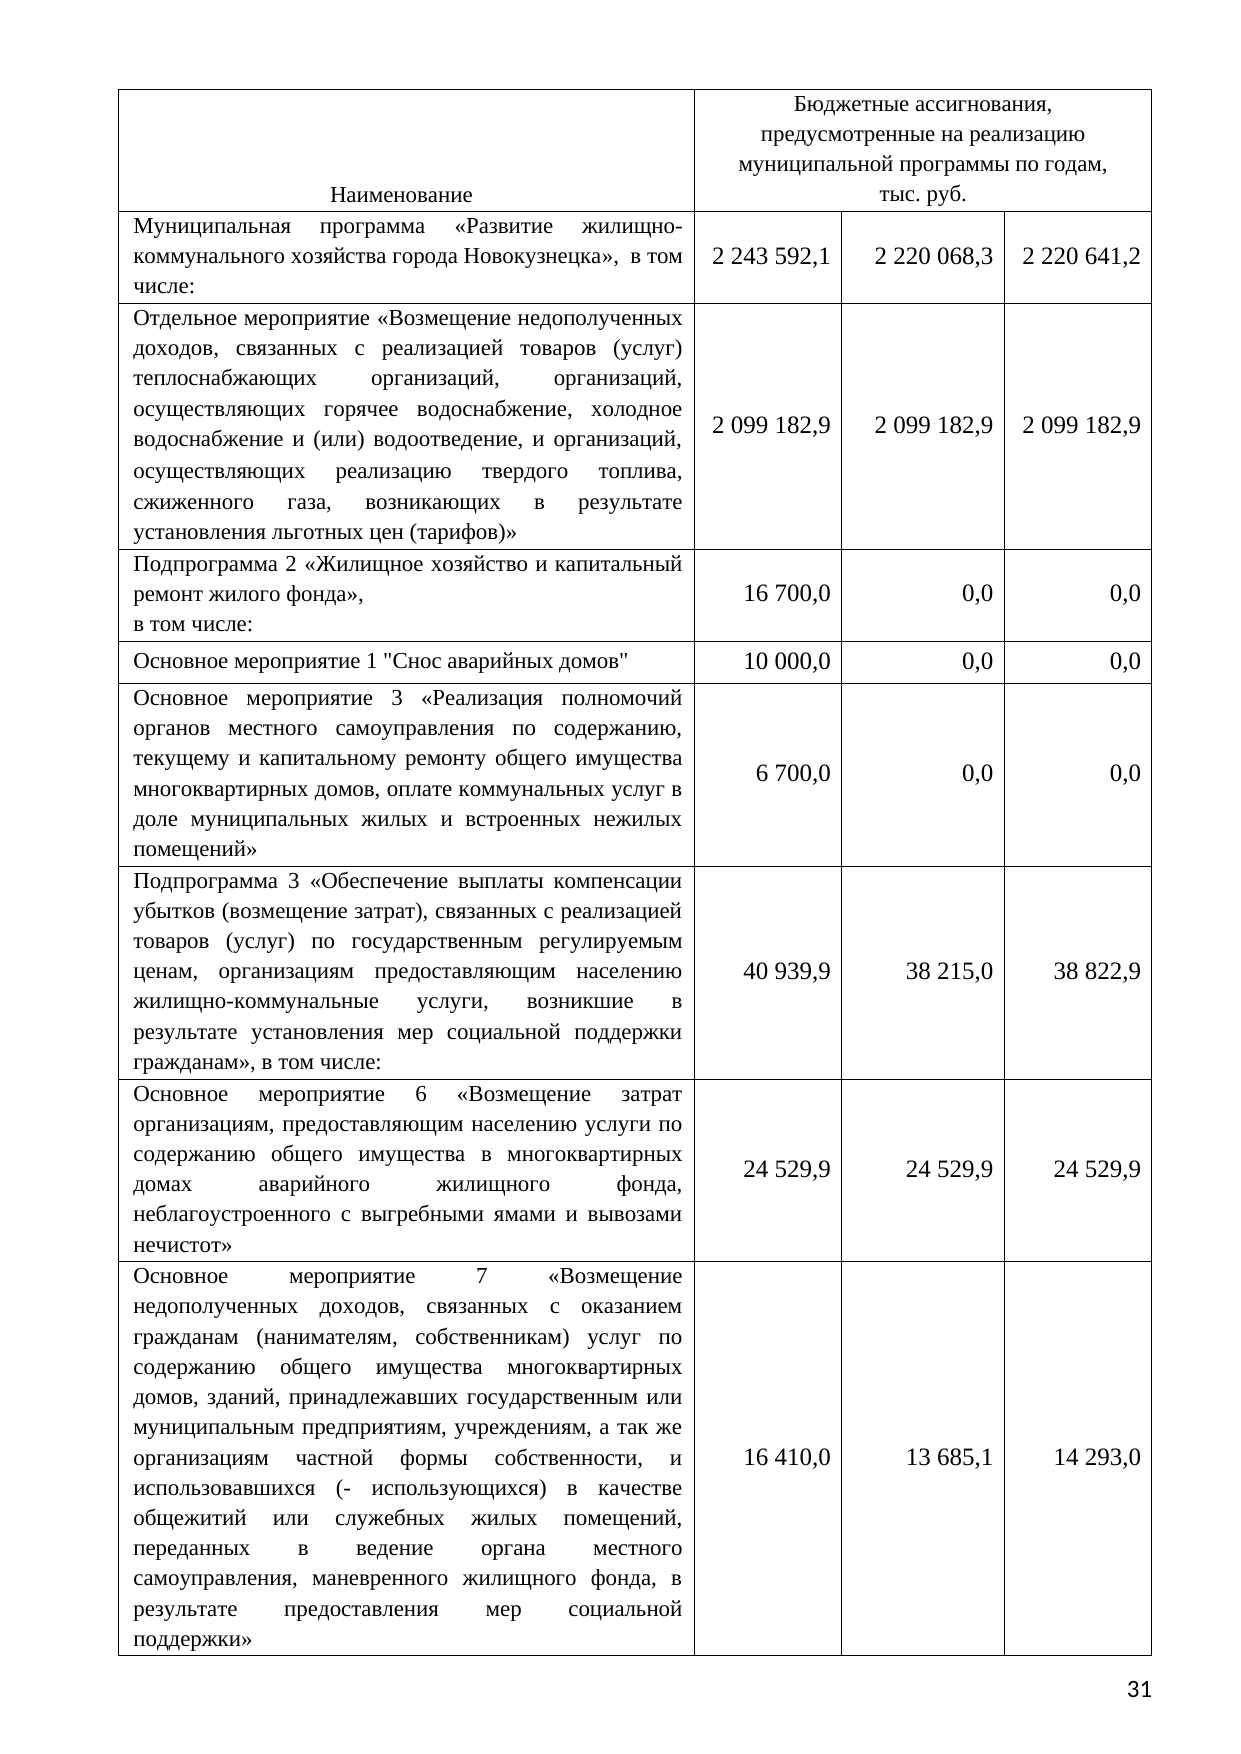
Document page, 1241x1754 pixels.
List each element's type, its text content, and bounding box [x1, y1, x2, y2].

table_cell 13 685,1 [842, 1262, 1004, 1655]
table_cell 6 700,0 [695, 684, 841, 866]
table_cell 2 099 182,9 [842, 304, 1004, 548]
table_cell 2 220 068,3 [842, 212, 1004, 303]
table_cell Отдельное мероприятие «Возмещение недополученных доходов, связанных с реализацией товаров (услуг) теплоснабжающих организаций, организаций, осуществляющих горячее водоснабжение, холодное водоснабжение и (или) водоотведение, и организаций, осуществляющих реализацию твердого топлива, сжиженного газа, возникающих в результате установления льготных цен (тарифов)» [119, 304, 694, 548]
table_cell 40 939,9 [695, 867, 841, 1078]
table_cell 10 000,0 [695, 642, 841, 683]
table_cell Подпрограмма 3 «Обеспечение выплаты компенсации убытков (возмещение затрат), связанных с реализацией товаров (услуг) по государственным регулируемым ценам, организациям предоставляющим населению жилищно-коммунальные услуги, возникшие в результате установления мер социальной поддержки гражданам», в том числе: [119, 867, 694, 1078]
table_cell 2 099 182,9 [1005, 304, 1151, 548]
table_cell 38 822,9 [1005, 867, 1151, 1078]
table_cell 0,0 [842, 684, 1004, 866]
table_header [695, 90, 1151, 211]
table_cell 0,0 [842, 550, 1004, 641]
table_cell 0,0 [1005, 642, 1151, 683]
table_cell 0,0 [1005, 550, 1151, 641]
table_cell 16 410,0 [695, 1262, 841, 1655]
table_cell Муниципальная программа «Развитие жилищно-коммунального хозяйства города Новокузнецка», в том числе: [119, 212, 694, 303]
table_header Наименование [119, 90, 694, 211]
table_cell 24 529,9 [842, 1080, 1004, 1261]
table_cell 14 293,0 [1005, 1262, 1151, 1655]
table_cell 38 215,0 [842, 867, 1004, 1078]
table_cell 0,0 [1005, 684, 1151, 866]
table_cell Подпрограмма 2 «Жилищное хозяйство и капитальный ремонт жилого фонда», в том числе: [119, 550, 694, 641]
table_cell Основное мероприятие 1 "Снос аварийных домов" [119, 642, 694, 683]
table_cell Основное мероприятие 7 «Возмещение недополученных доходов, связанных с оказанием гражданам (нанимателям, собственникам) услуг по содержанию общего имущества многоквартирных домов, зданий, принадлежавших государственным или муниципальным предприятиям, учреждениям, а так же организациям частной формы собственности, и использовавшихся (- использующихся) в качестве общежитий или служебных жилых помещений, переданных в ведение органа местного самоуправления, маневренного жилищного фонда, в результате предоставления мер социальной поддержки» [119, 1262, 694, 1655]
table_cell 2 243 592,1 [695, 212, 841, 303]
table_cell Основное мероприятие 3 «Реализация полномочий органов местного самоуправления по содержанию, текущему и капитальному ремонту общего имущества многоквартирных домов, оплате коммунальных услуг в доле муниципальных жилых и встроенных нежилых помещений» [119, 684, 694, 866]
table_cell 0,0 [842, 642, 1004, 683]
table_cell 24 529,9 [695, 1080, 841, 1261]
table_cell Основное мероприятие 6 «Возмещение затрат организациям, предоставляющим населению услуги по содержанию общего имущества в многоквартирных домах аварийного жилищного фонда, неблагоустроенного с выгребными ямами и вывозами нечистот» [119, 1080, 694, 1261]
table_cell 2 220 641,2 [1005, 212, 1151, 303]
table_cell 16 700,0 [695, 550, 841, 641]
table_cell 24 529,9 [1005, 1080, 1151, 1261]
table_cell 2 099 182,9 [695, 304, 841, 548]
